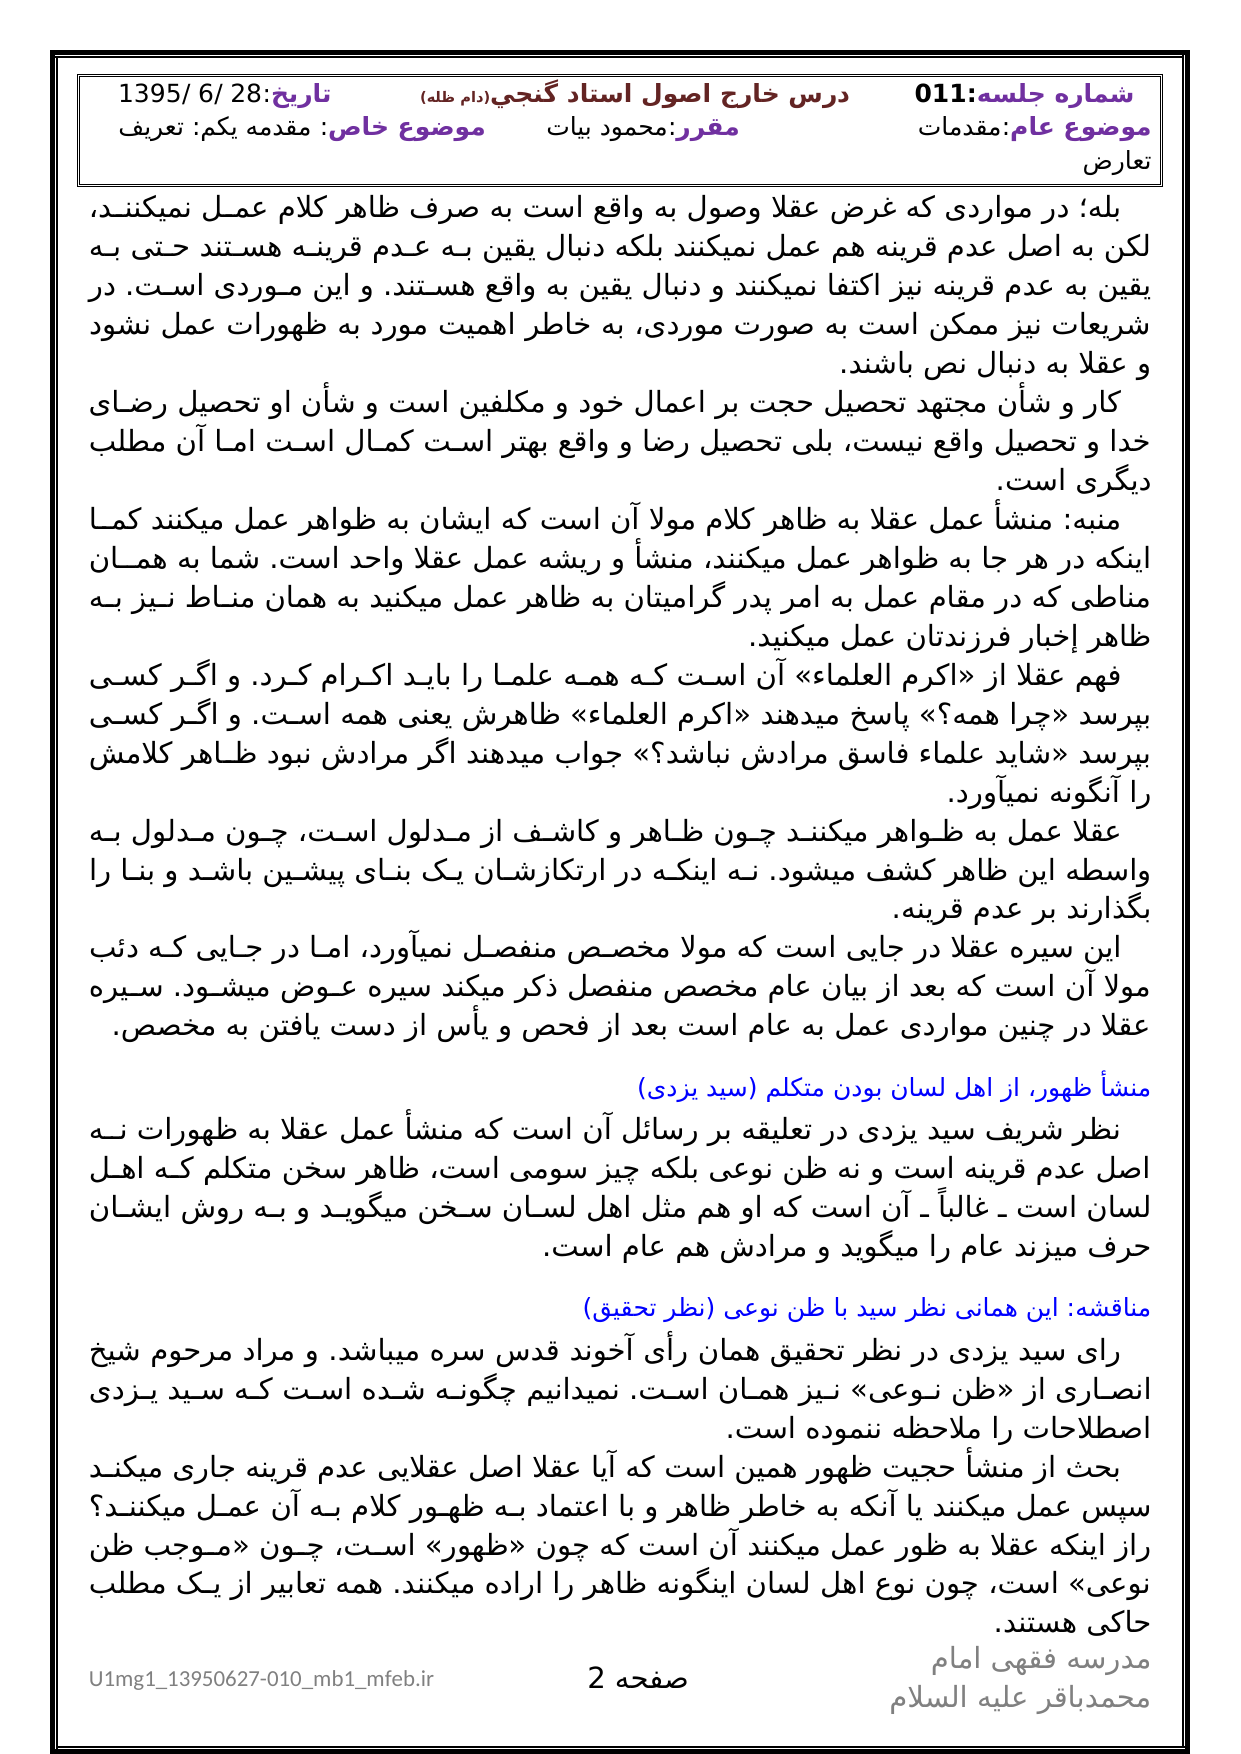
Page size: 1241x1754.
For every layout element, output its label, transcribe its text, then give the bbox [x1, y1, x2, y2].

subtitle مناقشه: این همانی نظر سید با ظن نوعی (نظر تحقیق) [89, 1293, 1152, 1322]
text این سیره عقلا در جایی است که مولا مخصص منفصل نمیآورد، اما در جایی که دئب مولا آن است که بعد از بیان عام مخصص منفصل ذکر میکند سیره عوض میشود. سیره عقلا در چنین مواردی عمل به عام است بعد از فحص و یأس از دست یافتن به مخصص. [89, 931, 1152, 1043]
text بحث از منشأ حجیت ظهور همین است که آیا عقلا اصل عقلایی عدم قرینه جاری میکند سپس عمل میکنند یا آنکه به خاطر ظاهر و با اعتماد به ظهور کلام به آن عمل میکنند؟ راز اینکه عقلا به ظور عمل میکنند آن است که چون «ظهور» است، چون «موجب ظن نوعی» است، چون نوع اهل لسان اینگونه ظاهر را اراده میکنند. همه تعابیر از یک مطلب حاکی هستند. [89, 1450, 1152, 1640]
subtitle منشأ ظهور، از اهل لسان بودن متکلم (سید یزدی) [89, 1073, 1152, 1102]
text منبه: منشأ عمل عقلا به ظاهر کلام مولا آن است که ایشان به ظواهر عمل میکنند کما اینکه در هر جا به ظواهر عمل میکنند، منشأ و ریشه عمل عقلا واحد است. شما به همان مناطی که در مقام عمل به امر پدر گرامیتان به ظاهر عمل میکنید به همان مناط نیز به ظاهر إخبار فرزندتان عمل میکنید. [89, 502, 1152, 653]
text عقلا عمل به ظواهر میکنند چون ظاهر و کاشف از مدلول است، چون مدلول به واسطه این ظاهر کشف میشود. نه اینکه در ارتکازشان یک بنای پیشین باشد و بنا را بگذارند بر عدم قرینه. [89, 814, 1152, 926]
text نظر شریف سید یزدی در تعلیقه بر رسائل آن است که منشأ عمل عقلا به ظهورات نه اصل عدم قرینه است و نه ظن نوعی بلکه چیز سومی است، ظاهر سخن متکلم که اهل لسان است ـ غالباً ـ آن است که او هم مثل اهل لسان سخن میگوید و به روش ایشان حرف میزند عام را میگوید و مرادش هم عام است. [89, 1112, 1152, 1263]
text رای سید یزدی در نظر تحقیق همان رأی آخوند قدس سره میباشد. و مراد مرحوم شیخ انصاری از «ظن نوعی» نیز همان است. نمیدانیم چگونه شده است که سید یزدی اصطلاحات را ملاحظه ننموده است. [89, 1333, 1152, 1445]
text فهم عقلا از «اکرم العلماء» آن است که همه علما را باید اکرام کرد. و اگر کسی بپرسد «چرا همه؟» پاسخ میدهند «اکرم العلماء» ظاهرش یعنی همه است. و اگر کسی بپرسد «شاید علماء فاسق مرادش نباشد؟» جواب میدهند اگر مرادش نبود ظاهر کلامش را آنگونه نمیآورد. [89, 658, 1152, 809]
text کار و شأن مجتهد تحصیل حجت بر اعمال خود و مکلفین است و شأن او تحصیل رضای خدا و تحصیل واقع نیست، بلی تحصیل رضا و واقع بهتر است کمال است اما آن مطلب دیگری است. [89, 385, 1152, 497]
text بله؛ در مواردی که غرض عقلا وصول به واقع است به صرف ظاهر کلام عمل نمیکنند، لکن به اصل عدم قرینه هم عمل نمیکنند بلکه دنبال یقین به عدم قرینه هستند حتی به یقین به عدم قرینه نیز اکتفا نمیکنند و دنبال یقین به واقع هستند. و این موردی است. در شریعات نیز ممکن است به صورت موردی، به خاطر اهمیت مورد به ظهورات عمل نشود و عقلا به دنبال نص باشند. [89, 191, 1152, 380]
